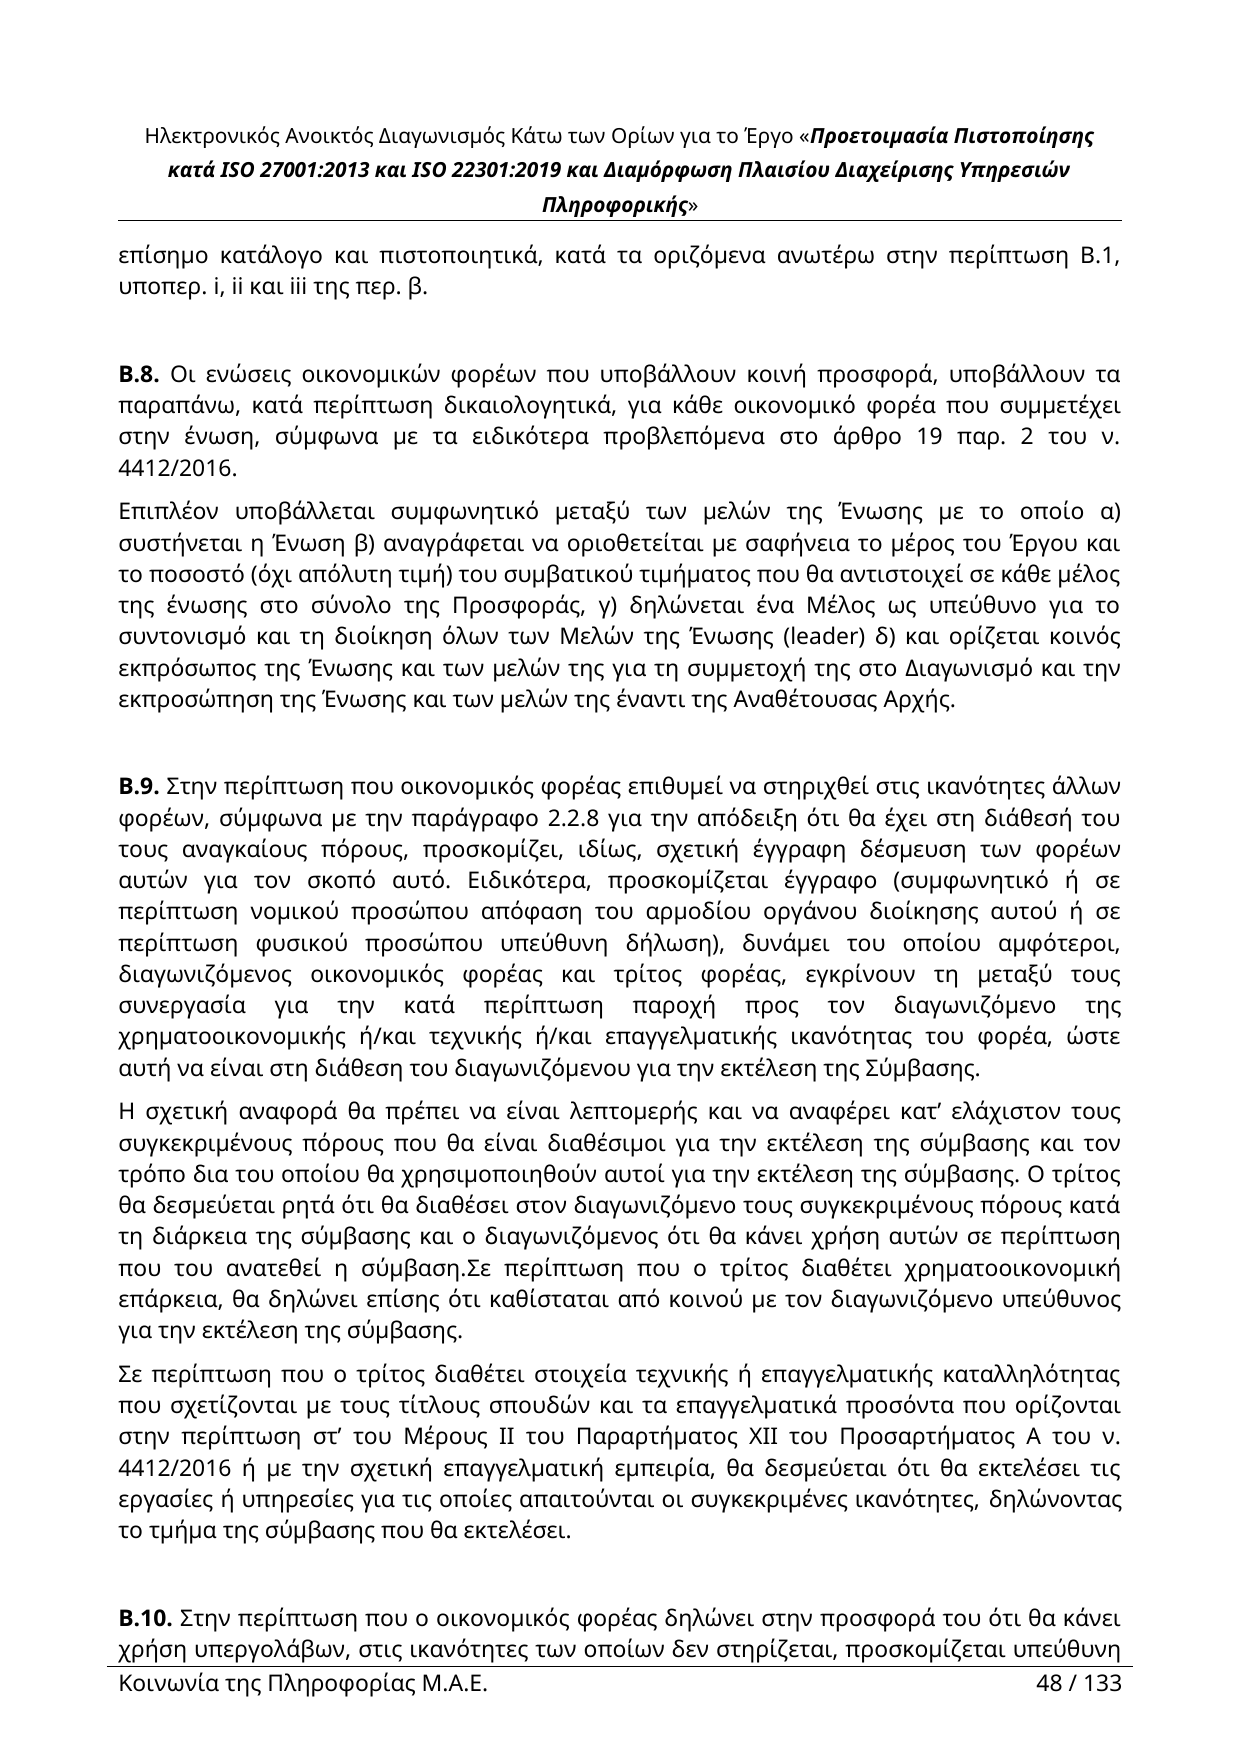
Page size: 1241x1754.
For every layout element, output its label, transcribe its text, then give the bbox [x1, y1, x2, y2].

text Β.9. Στην περίπτωση που οικονομικός φορέας επιθυμεί να στηριχθεί στις ικανότητες άλλων φορέων, σύμφωνα με την παράγραφο 2.2.8 για την απόδειξη ότι θα έχει στη διάθεσή του τους αναγκαίους πόρους, προσκομίζει, ιδίως, σχετική έγγραφη δέσμευση των φορέων αυτών για τον σκοπό αυτό. Ειδικότερα, προσκομίζεται έγγραφο (συμφωνητικό ή σε περίπτωση νομικού προσώπου απόφαση του αρμοδίου οργάνου διοίκησης αυτού ή σε περίπτωση φυσικού προσώπου υπεύθυνη δήλωση), δυνάμει του οποίου αμφότεροι, διαγωνιζόμενος οικονομικός φορέας και τρίτος φορέας, εγκρίνουν τη μεταξύ τους συνεργασία για την κατά περίπτωση παροχή προς τον διαγωνιζόμενο της χρηματοοικονομικής ή/και τεχνικής ή/και επαγγελματικής ικανότητας του φορέα, ώστε αυτή να είναι στη διάθεση του διαγωνιζόμενου για την εκτέλεση της Σύμβασης. [118, 770, 1122, 1083]
text Β.8. Οι ενώσεις οικονομικών φορέων που υποβάλλουν κοινή προσφορά, υποβάλλουν τα παραπάνω, κατά περίπτωση δικαιολογητικά, για κάθε οικονομικό φορέα που συμμετέχει στην ένωση, σύμφωνα με τα ειδικότερα προβλεπόμενα στο άρθρο 19 παρ. 2 του ν. 4412/2016. [118, 358, 1122, 483]
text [118, 1601, 1122, 1664]
text Επιπλέον υποβάλλεται συμφωνητικό μεταξύ των μελών της Ένωσης με το οποίο α) συστήνεται η Ένωση β) αναγράφεται να οριοθετείται με σαφήνεια το μέρος του Έργου και το ποσοστό (όχι απόλυτη τιμή) του συμβατικού τιμήματος που θα αντιστοιχεί σε κάθε μέλος της ένωσης στο σύνολο της Προσφοράς, γ) δηλώνεται ένα Μέλος ως υπεύθυνο για το συντονισμό και τη διοίκηση όλων των Μελών της Ένωσης (leader) δ) και ορίζεται κοινός εκπρόσωπος της Ένωσης και των μελών της για τη συμμετοχή της στο Διαγωνισμό και την εκπροσώπηση της Ένωσης και των μελών της έναντι της Αναθέτουσας Αρχής. [118, 495, 1122, 714]
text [118, 239, 1122, 301]
text Σε περίπτωση που ο τρίτος διαθέτει στοιχεία τεχνικής ή επαγγελματικής καταλληλότητας που σχετίζονται με τους τίτλους σπουδών και τα επαγγελματικά προσόντα που ορίζονται στην περίπτωση στ’ του Μέρους ΙΙ του Παραρτήματος ΧΙΙ του Προσαρτήματος Α του ν. 4412/2016 ή με την σχετική επαγγελματική εμπειρία, θα δεσμεύεται ότι θα εκτελέσει τις εργασίες ή υπηρεσίες για τις οποίες απαιτούνται οι συγκεκριμένες ικανότητες, δηλώνοντας το τμήμα της σύμβασης που θα εκτελέσει. [118, 1358, 1122, 1545]
text Η σχετική αναφορά θα πρέπει να είναι λεπτομερής και να αναφέρει κατ’ ελάχιστον τους συγκεκριμένους πόρους που θα είναι διαθέσιμοι για την εκτέλεση της σύμβασης και τον τρόπο δια του οποίου θα χρησιμοποιηθούν αυτοί για την εκτέλεση της σύμβασης. Ο τρίτος θα δεσμεύεται ρητά ότι θα διαθέσει στον διαγωνιζόμενο τους συγκεκριμένους πόρους κατά τη διάρκεια της σύμβασης και ο διαγωνιζόμενος ότι θα κάνει χρήση αυτών σε περίπτωση που του ανατεθεί η σύμβαση.Σε περίπτωση που ο τρίτος διαθέτει χρηματοοικονομική επάρκεια, θα δηλώνει επίσης ότι καθίσταται από κοινού με τον διαγωνιζόμενο υπεύθυνος για την εκτέλεση της σύμβασης. [118, 1095, 1122, 1345]
